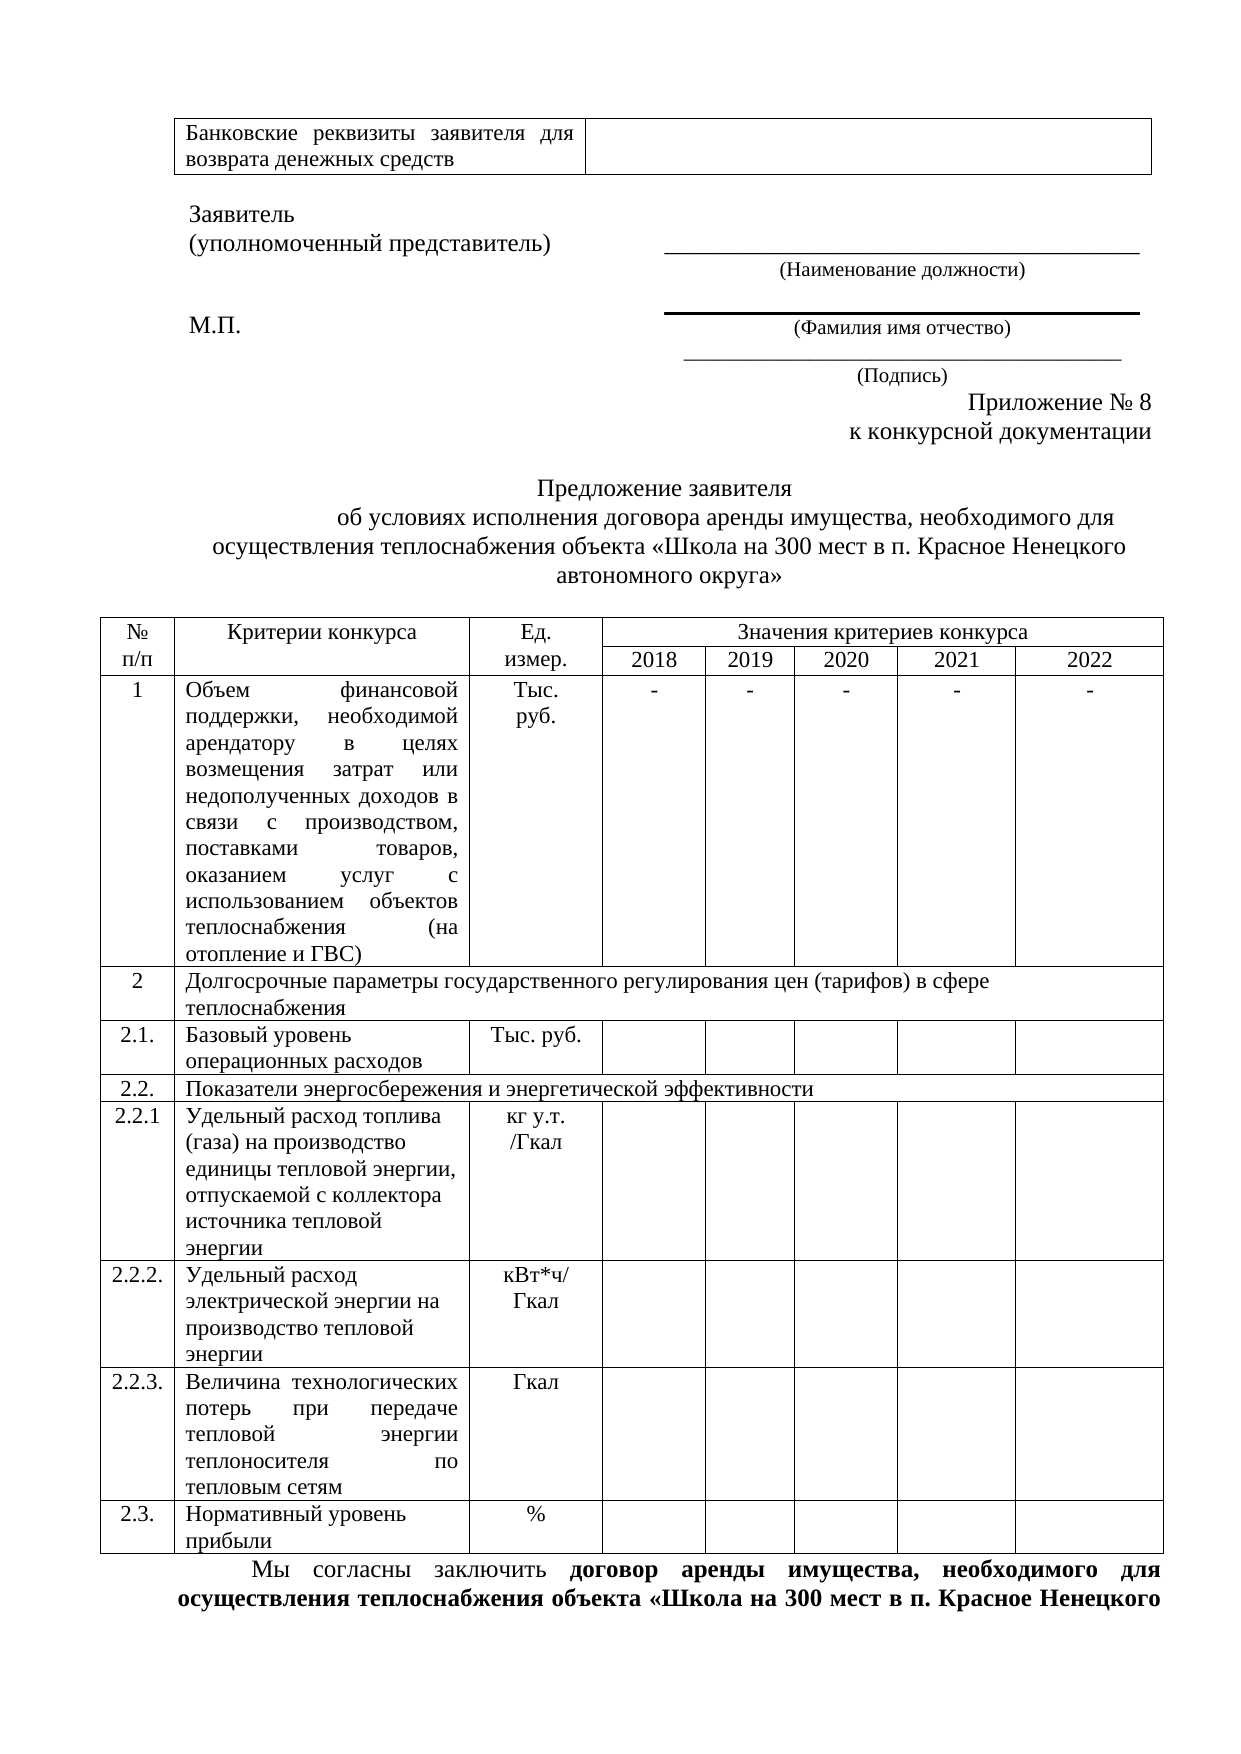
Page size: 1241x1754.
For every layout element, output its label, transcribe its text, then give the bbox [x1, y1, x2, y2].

table_cell Удельный расход топлива (газа) на производство единицы тепловой энергии, отпускаемой с коллектора источника тепловой энергии [175, 1102, 469, 1260]
table_cell [706, 1261, 794, 1367]
table_cell [795, 1102, 897, 1260]
text Предложение заявителя [177, 473, 1152, 502]
table_cell [795, 1021, 897, 1074]
table_cell - [1016, 676, 1163, 966]
table_cell 2.2. [101, 1075, 174, 1101]
table_cell Удельный расход электрической энергии на производство тепловой энергии [175, 1261, 469, 1367]
table_cell [898, 1102, 1015, 1260]
table_cell [795, 1261, 897, 1367]
table_cell - [706, 676, 794, 966]
table_cell 2022 [1016, 647, 1163, 675]
table_cell [586, 119, 1151, 174]
text Приложение № 8 [177, 387, 1152, 416]
table_cell кВт*ч/Гкал [470, 1261, 602, 1367]
table_cell Нормативный уровень прибыли [175, 1501, 469, 1553]
table_cell 2.2.3. [101, 1368, 174, 1499]
table_cell [706, 1102, 794, 1260]
table_cell - [795, 676, 897, 966]
table_cell [1016, 1261, 1163, 1367]
table_cell [603, 1102, 705, 1260]
table_cell [1016, 1021, 1163, 1074]
table_cell [898, 1261, 1015, 1367]
table_cell - [898, 676, 1015, 966]
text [177, 1554, 1161, 1612]
table_cell 2020 [795, 647, 897, 675]
table_cell 2.3. [101, 1501, 174, 1553]
table_cell [898, 1021, 1015, 1074]
table_cell [1016, 1501, 1163, 1553]
table_cell (Фамилия имя отчество) __________________________________________ (Подпись) [653, 281, 1152, 387]
table_cell Величина технологических потерь при передаче тепловой энергии теплоносителя по тепловым сетям [175, 1368, 469, 1499]
table_cell 2.1. [101, 1021, 174, 1074]
table_cell Банковские реквизиты заявителя для возврата денежных средств [175, 119, 585, 174]
table_cell М.П. [177, 281, 653, 387]
table_cell 2021 [898, 647, 1015, 675]
table_cell [706, 1368, 794, 1499]
table_cell Тыс. руб. [470, 676, 602, 966]
table_cell [795, 1368, 897, 1499]
table_cell [603, 1021, 705, 1074]
table_cell 2 [101, 967, 174, 1020]
table_header Заявитель (уполномоченный представитель) [177, 200, 653, 281]
table_cell [898, 1501, 1015, 1553]
table_cell кг у.т. /Гкал [470, 1102, 602, 1260]
table_cell 1 [101, 676, 174, 966]
table_cell [603, 1261, 705, 1367]
table_cell - [603, 676, 705, 966]
table_cell Долгосрочные параметры государственного регулирования цен (тарифов) в сфере теплоснабжения [175, 967, 1163, 1020]
table_header № п/п [101, 618, 174, 675]
table_cell 2018 [603, 647, 705, 675]
table_cell [603, 1501, 705, 1553]
table_cell 2.2.1 [101, 1102, 174, 1260]
table_cell [898, 1368, 1015, 1499]
table_cell [706, 1021, 794, 1074]
table_header Ед. измер. [470, 618, 602, 675]
table_cell Показатели энергосбережения и энергетической эффективности [175, 1075, 1163, 1101]
table_cell [795, 1501, 897, 1553]
table_cell [1016, 1368, 1163, 1499]
table_header Критерии конкурса [175, 618, 469, 675]
table_header ______________________________________ (Наименование должности) [653, 200, 1152, 281]
text об условиях исполнения договора аренды имущества, необходимого для осуществления теплоснабжения объекта «Школа на 300 мест в п. Красное Ненецкого автономного округа» [177, 502, 1161, 588]
text к конкурсной документации [177, 416, 1152, 445]
table_cell 2.2.2. [101, 1261, 174, 1367]
table_header Значения критериев конкурса [603, 618, 1163, 646]
table_cell Базовый уровень операционных расходов [175, 1021, 469, 1074]
table_cell [1016, 1102, 1163, 1260]
table_cell Гкал [470, 1368, 602, 1499]
table_cell Объем финансовой поддержки, необходимой арендатору в целях возмещения затрат или недополученных доходов в связи с производством, поставками товаров, оказанием услуг с использованием объектов теплоснабжения (на отопление и ГВС) [175, 676, 469, 966]
table_cell [603, 1368, 705, 1499]
table_cell 2019 [706, 647, 794, 675]
table_cell [706, 1501, 794, 1553]
table_cell Тыс. руб. [470, 1021, 602, 1074]
table_cell % [470, 1501, 602, 1553]
